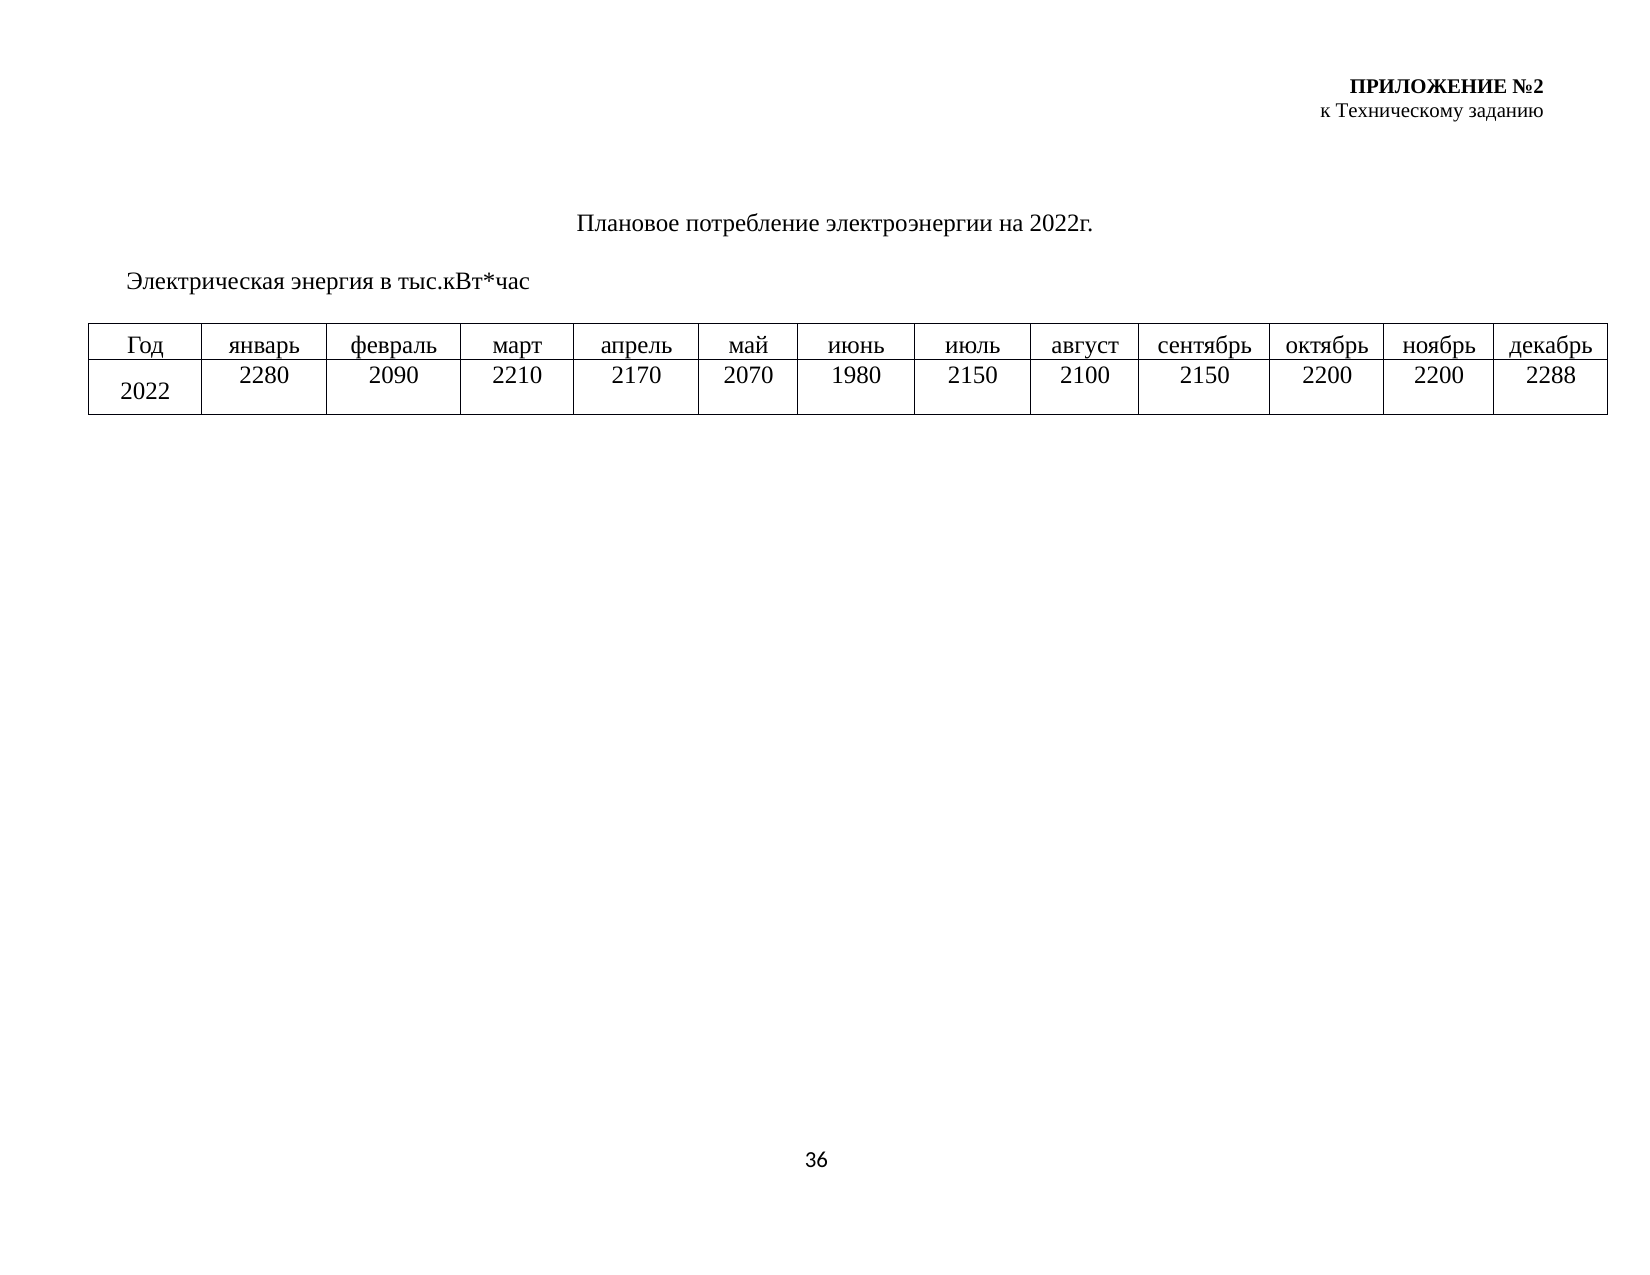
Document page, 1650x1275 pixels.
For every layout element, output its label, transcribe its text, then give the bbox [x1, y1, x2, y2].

table_header март [461, 324, 573, 359]
table_cell 2280 [202, 360, 326, 414]
table_cell 1980 [798, 360, 914, 414]
table_header февраль [327, 324, 460, 359]
table_cell 2070 [699, 360, 797, 414]
table_header ноябрь [1384, 324, 1493, 359]
table_header июнь [798, 324, 914, 359]
table_cell 2200 [1270, 360, 1383, 414]
table_cell 2288 [1494, 360, 1607, 414]
table_header май [699, 324, 797, 359]
text к Техническому заданию [89, 98, 1544, 122]
table_header апрель [574, 324, 698, 359]
table_header июль [915, 324, 1030, 359]
table_header август [1031, 324, 1138, 359]
table_header декабрь [1494, 324, 1607, 359]
text ПРИЛОЖЕНИЕ №2 [89, 74, 1544, 98]
table_header январь [202, 324, 326, 359]
table_cell 2210 [461, 360, 573, 414]
table_cell 2200 [1384, 360, 1493, 414]
table_cell 2170 [574, 360, 698, 414]
table_cell 2022 [89, 360, 201, 414]
text Электрическая энергия в тыс.кВт*час [126, 266, 1544, 294]
text Плановое потребление электроэнергии на 2022г. [126, 208, 1544, 237]
table_cell 2090 [327, 360, 460, 414]
table_cell 2150 [915, 360, 1030, 414]
table_cell 2150 [1139, 360, 1269, 414]
table_cell 2100 [1031, 360, 1138, 414]
table_header сентябрь [1139, 324, 1269, 359]
table_header октябрь [1270, 324, 1383, 359]
table_header Год [89, 324, 201, 359]
